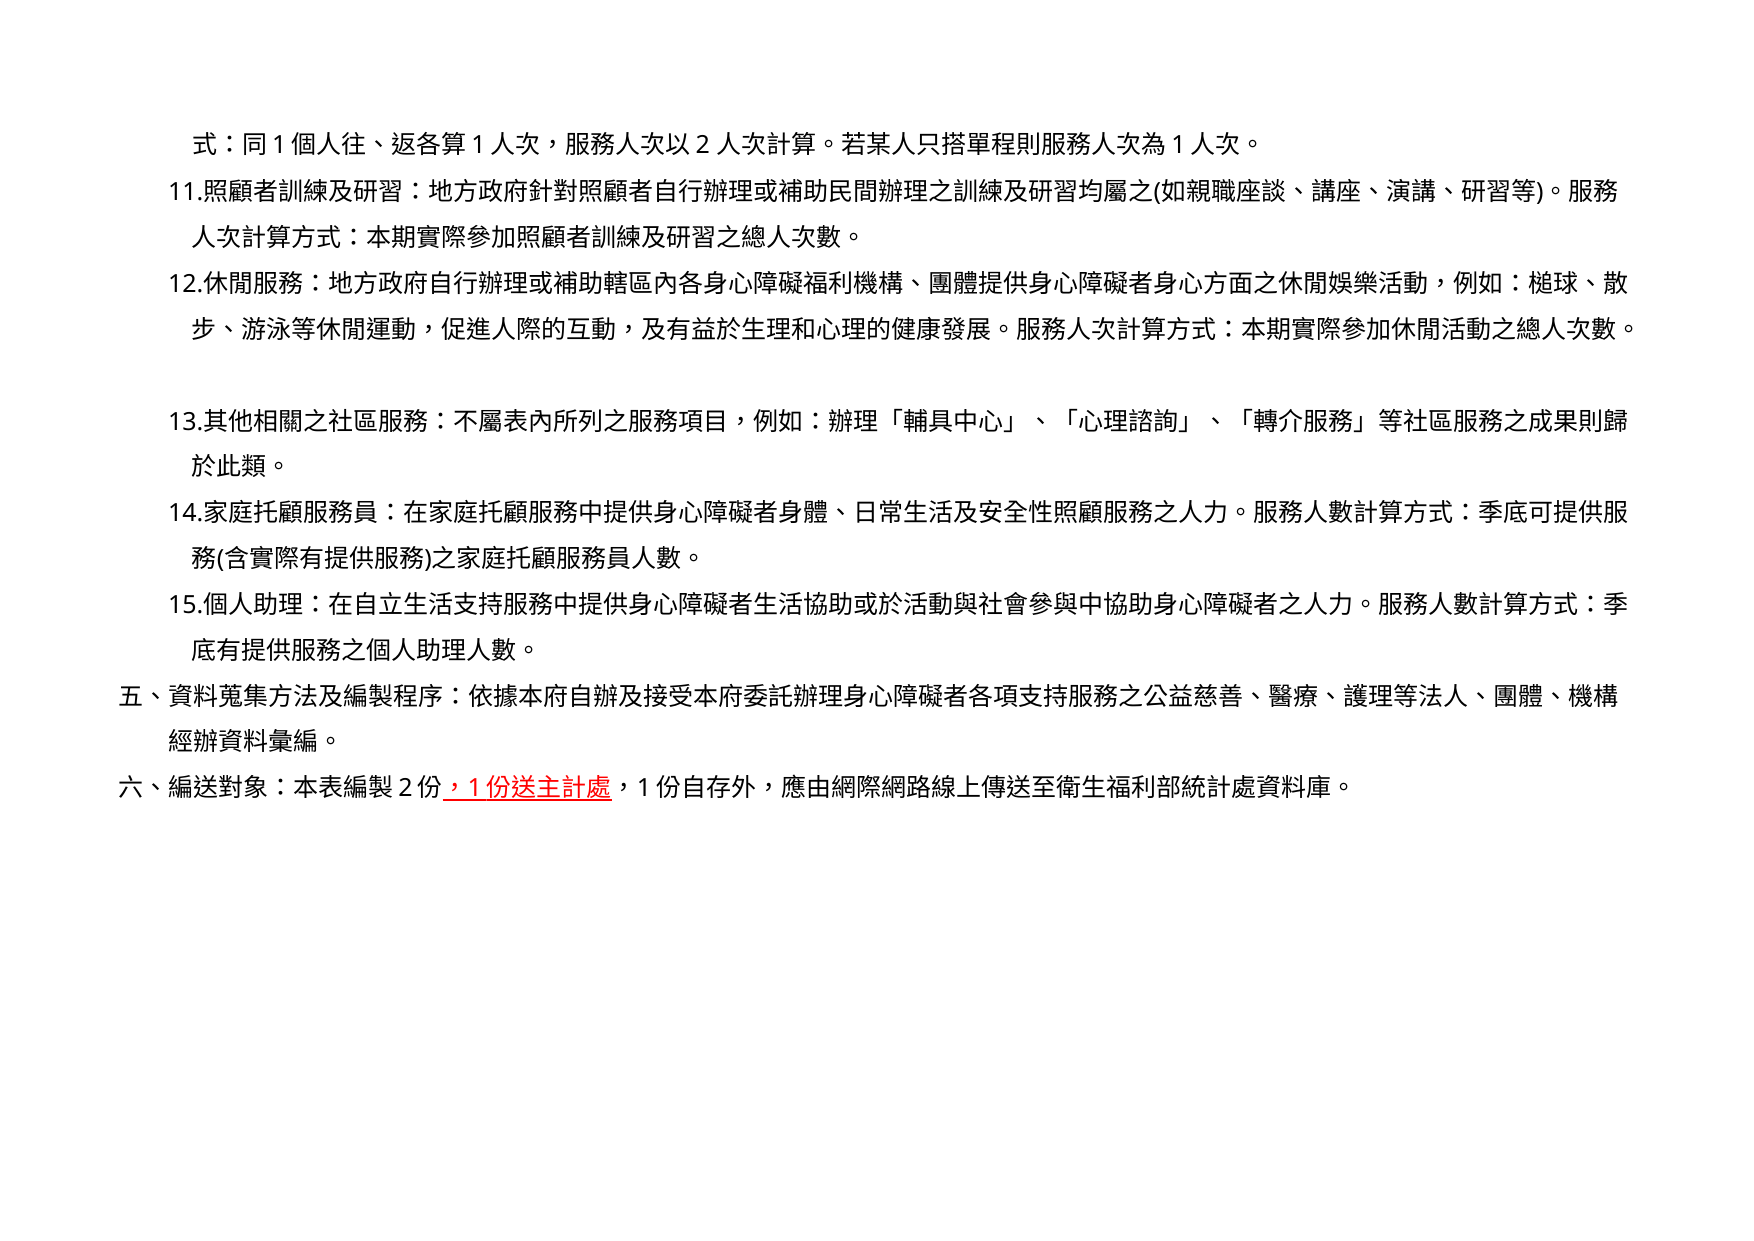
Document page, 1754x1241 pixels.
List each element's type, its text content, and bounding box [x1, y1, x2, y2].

text 14.家庭托顧服務員：在家庭托顧服務中提供身心障礙者身體、日常生活及安全性照顧服務之人力。服務人數計算方式：季底可提供服務(含實際有提供服務)之家庭托顧服務員人數。 [168, 483, 1636, 575]
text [162, 118, 1636, 162]
text 13.其他相關之社區服務：不屬表內所列之服務項目，例如：辦理「輔具中心」、「心理諮詢」、「轉介服務」等社區服務之成果則歸於此類。 [168, 391, 1636, 483]
text 六、編送對象：本表編製2份，1份送主計處，1份自存外，應由網際網路線上傳送至衛生福利部統計處資料庫。 [118, 758, 1636, 804]
text 15.個人助理：在自立生活支持服務中提供身心障礙者生活協助或於活動與社會參與中協助身心障礙者之人力。服務人數計算方式：季底有提供服務之個人助理人數。 [168, 575, 1636, 666]
text 12.休閒服務：地方政府自行辦理或補助轄區內各身心障礙福利機構、團體提供身心障礙者身心方面之休閒娛樂活動，例如：槌球、散步、游泳等休閒運動，促進人際的互動，及有益於生理和心理的健康發展。服務人次計算方式：本期實際參加休閒活動之總人次數。 [168, 254, 1636, 391]
text 五、資料蒐集方法及編製程序：依據本府自辦及接受本府委託辦理身心障礙者各項支持服務之公益慈善、醫療、護理等法人、團體、機構經辦資料彙編。 [118, 666, 1636, 758]
text 11.照顧者訓練及研習：地方政府針對照顧者自行辦理或補助民間辦理之訓練及研習均屬之(如親職座談、講座、演講、研習等)。服務人次計算方式：本期實際參加照顧者訓練及研習之總人次數。 [168, 162, 1636, 254]
